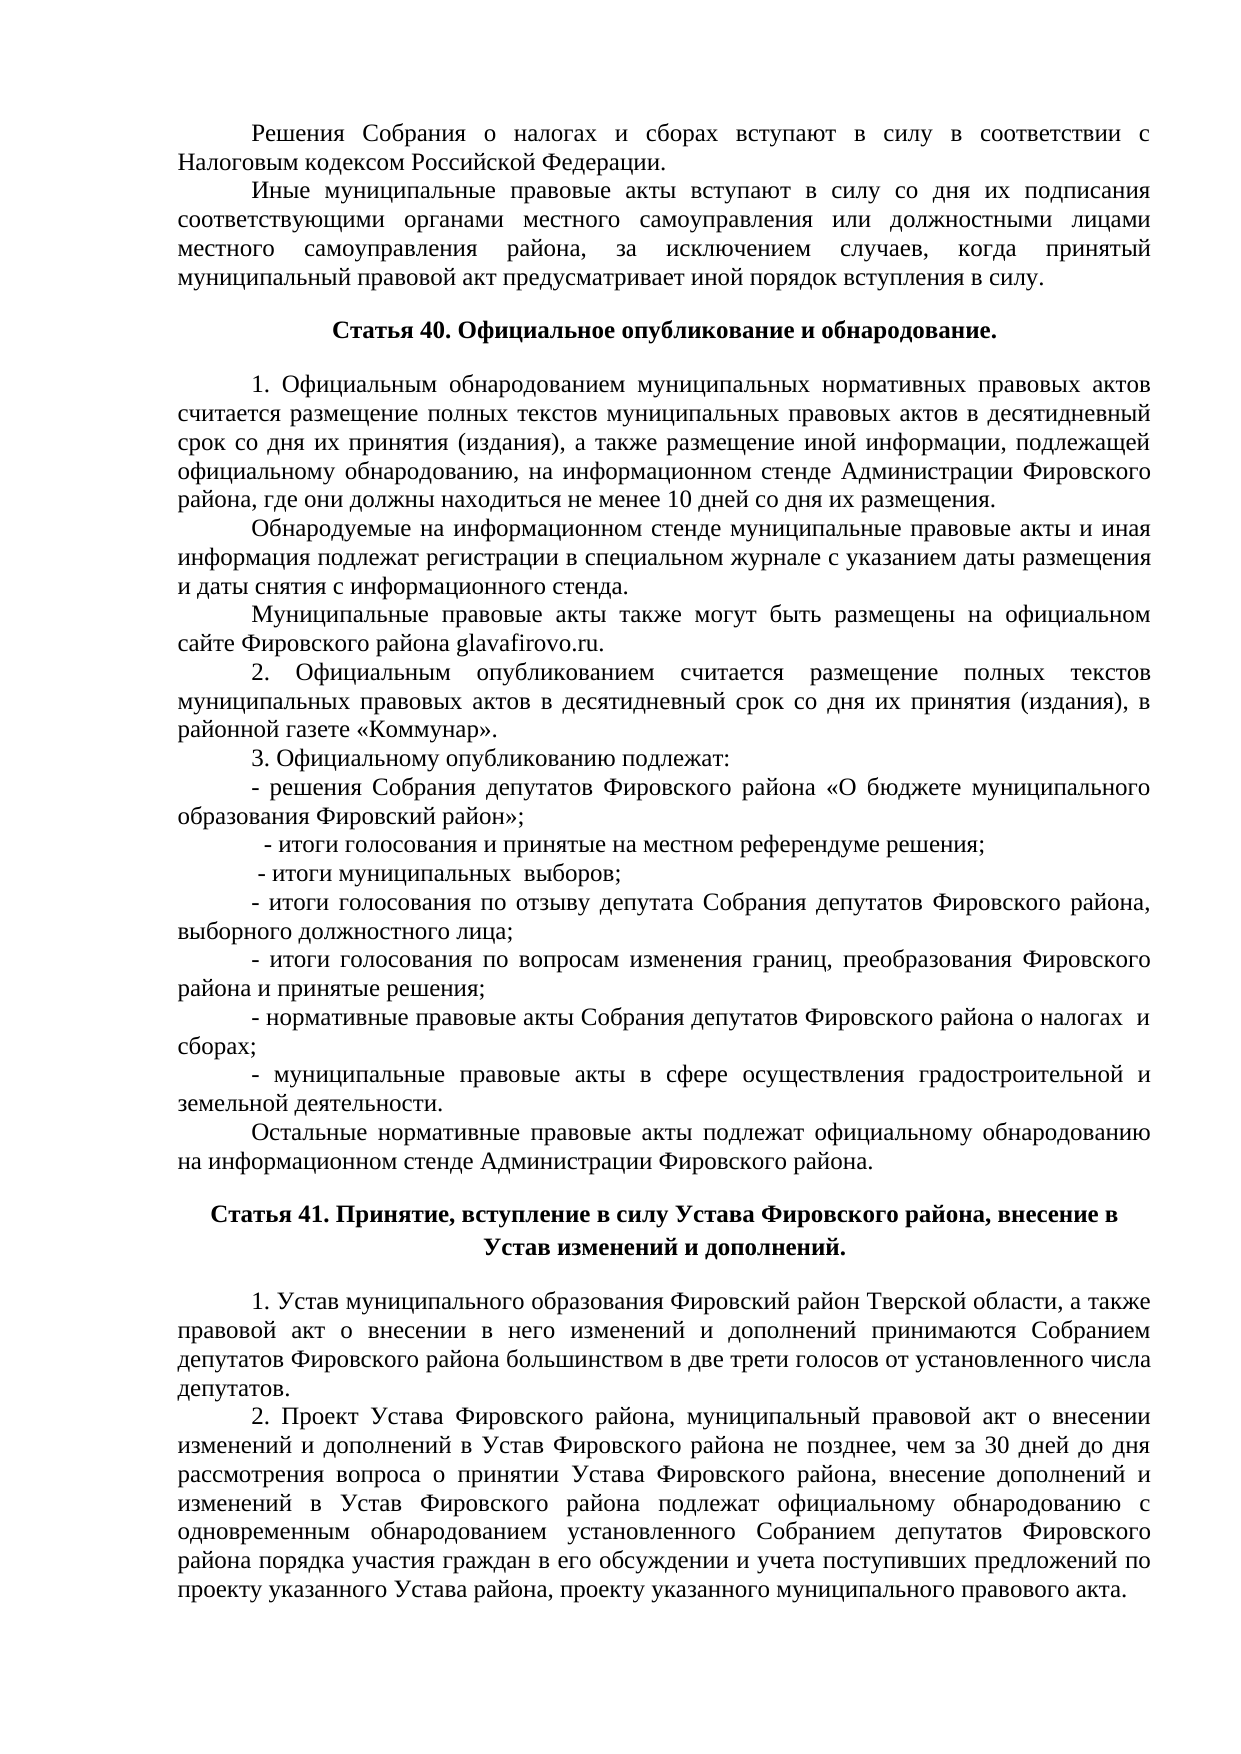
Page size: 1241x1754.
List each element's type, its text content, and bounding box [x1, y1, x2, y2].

text Иные муниципальные правовые акты вступают в силу со дня их подписания соответствующими органами местного самоуправления или должностными лицами местного самоуправления района, за исключением случаев, когда принятый муниципальный правовой акт предусматривает иной порядок вступления в силу. [177, 176, 1152, 291]
text - нормативные правовые акты Собрания депутатов Фировского района о налогах и сборах; [177, 1002, 1152, 1059]
text Остальные нормативные правовые акты подлежат официальному обнародованию на информационном стенде Администрации Фировского района. [177, 1117, 1152, 1174]
text - итоги муниципальных выборов; [177, 858, 1152, 887]
text - муниципальные правовые акты в сфере осуществления градостроительной и земельной деятельности. [177, 1059, 1152, 1117]
text 1. Устав муниципального образования Фировский район Тверской области, а также правовой акт о внесении в него изменений и дополнений принимаются Собранием депутатов Фировского района большинством в две трети голосов от установленного числа депутатов. [177, 1286, 1152, 1401]
text Статья 40. Официальное опубликование и обнародование. [177, 316, 1152, 344]
text Обнародуемые на информационном стенде муниципальные правовые акты и иная информация подлежат регистрации в специальном журнале с указанием даты размещения и даты снятия с информационного стенда. [177, 513, 1152, 599]
text - итоги голосования по отзыву депутата Собрания депутатов Фировского района, выборного должностного лица; [177, 887, 1152, 944]
text - итоги голосования по вопросам изменения границ, преобразования Фировского района и принятые решения; [177, 944, 1152, 1002]
text - решения Собрания депутатов Фировского района «О бюджете муниципального образования Фировский район»; [177, 772, 1152, 829]
text Решения Собрания о налогах и сборах вступают в силу в соответствии с Налоговым кодексом Российской Федерации. [177, 118, 1152, 176]
text 2. Проект Устава Фировского района, муниципальный правовой акт о внесении изменений и дополнений в Устав Фировского района не позднее, чем за 30 дней до дня рассмотрения вопроса о принятии Устава Фировского района, внесение дополнений и изменений в Устав Фировского района подлежат официальному обнародованию с одновременным обнародованием установленного Собранием депутатов Фировского района порядка участия граждан в его обсуждении и учета поступивших предложений по проекту указанного Устава района, проекту указанного муниципального правового акта. [177, 1401, 1152, 1603]
text Статья 41. Принятие, вступление в силу Устава Фировского района, внесение в Устав изменений и дополнений. [177, 1199, 1152, 1261]
text 1. Официальным обнародованием муниципальных нормативных правовых актов считается размещение полных текстов муниципальных правовых актов в десятидневный срок со дня их принятия (издания), а также размещение иной информации, подлежащей официальному обнародованию, на информационном стенде Администрации Фировского района, где они должны находиться не менее 10 дней со дня их размещения. [177, 369, 1152, 513]
text - итоги голосования и принятые на местном референдуме решения; [177, 829, 1152, 858]
text Муниципальные правовые акты также могут быть размещены на официальном сайте Фировского района glavafirovо.ru. [177, 599, 1152, 657]
text 2. Официальным опубликованием считается размещение полных текстов муниципальных правовых актов в десятидневный срок со дня их принятия (издания), в районной газете «Коммунар». [177, 657, 1152, 743]
text 3. Официальному опубликованию подлежат: [177, 743, 1152, 772]
